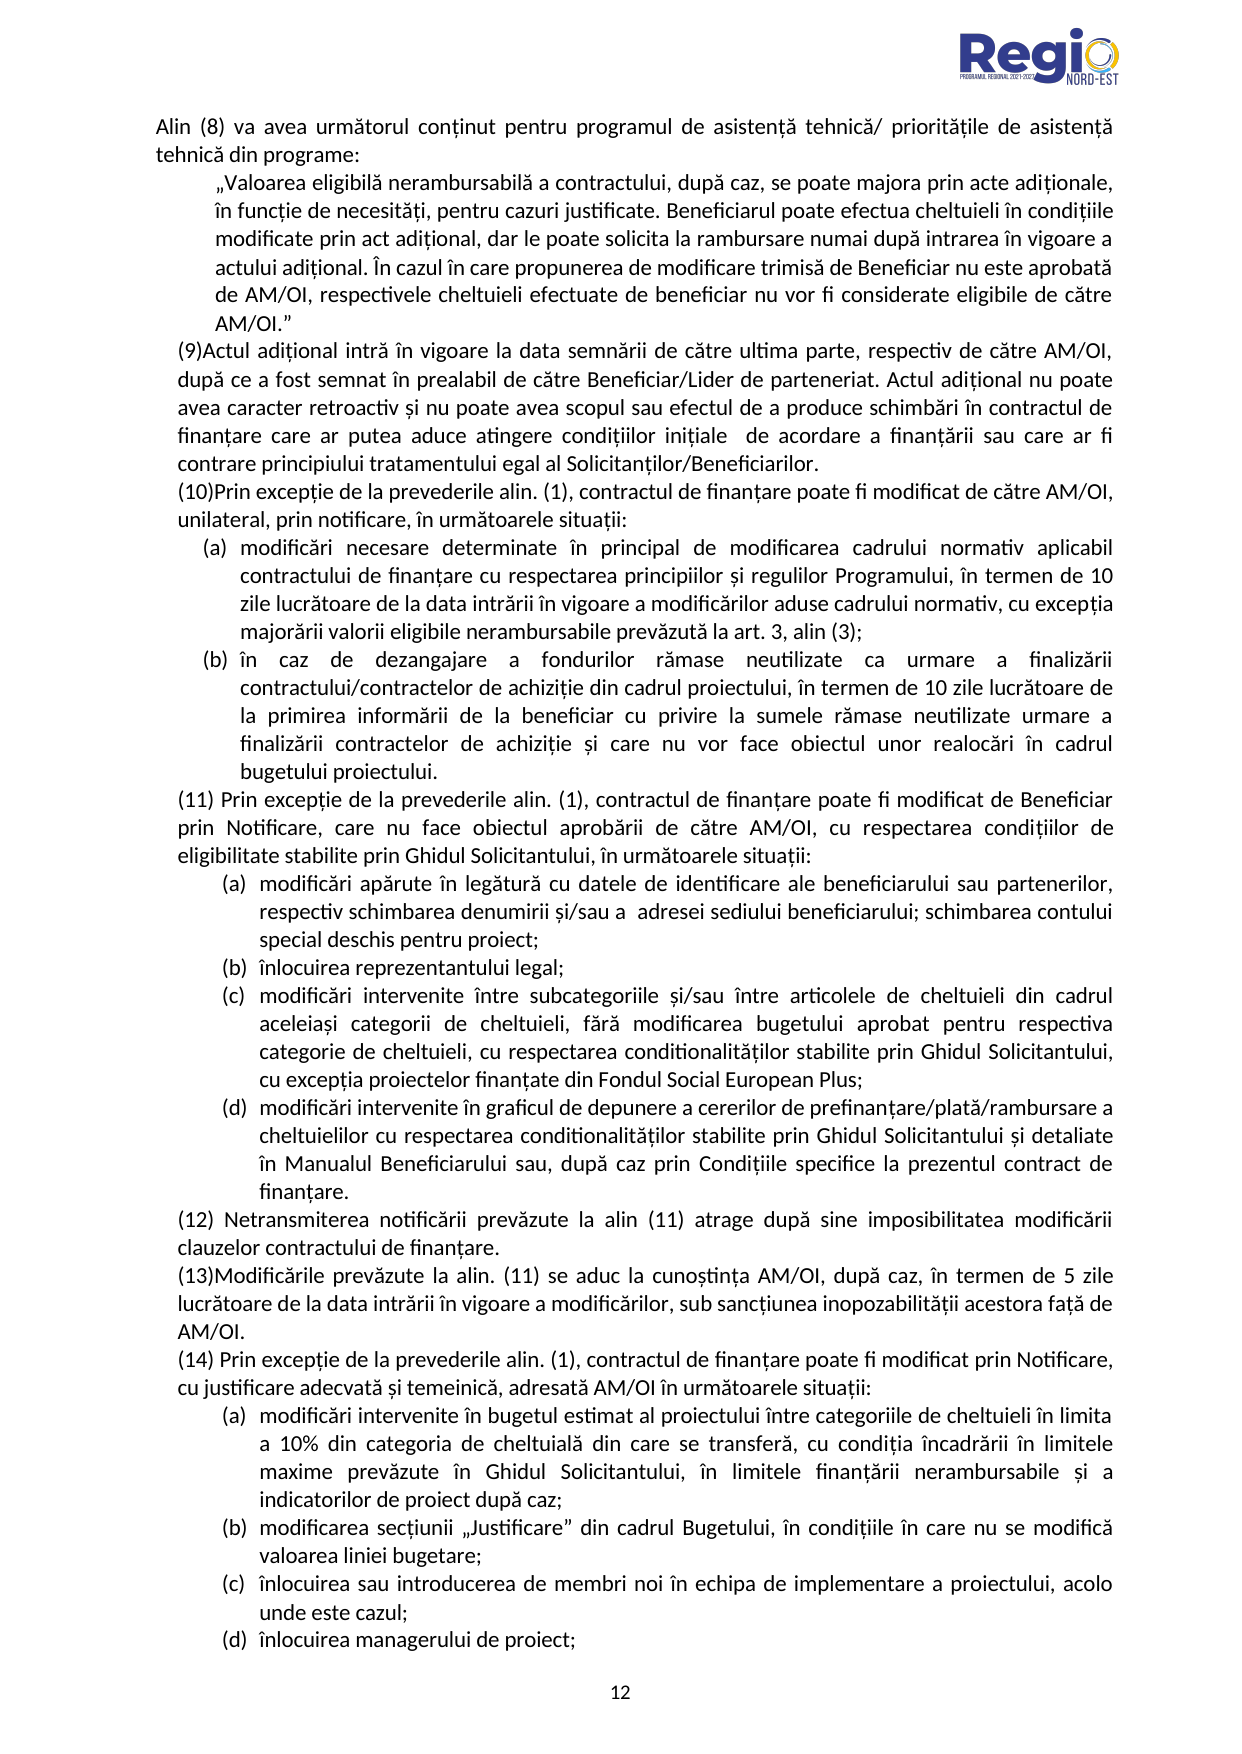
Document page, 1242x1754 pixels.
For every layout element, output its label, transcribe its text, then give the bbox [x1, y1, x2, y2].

list modificări intervenite în graficul de depunere a cererilor de prefinanțare/plată/rambursare a cheltuielilor cu respectarea conditionalităților stabilite prin Ghidul Solicitantului și detaliate în Manualul Beneficiarului sau, după caz prin Condițiile specifice la prezentul contract de finanțare. [222, 1093, 1114, 1205]
text (10)Prin excepție de la prevederile alin. (1), contractul de finanțare poate fi modificat de către AM/OI, unilateral, prin notificare, în următoarele situații: [177, 477, 1114, 533]
list în caz de dezangajare a fondurilor rămase neutilizate ca urmare a finalizării contractului/contractelor de achiziție din cadrul proiectului, în termen de 10 zile lucrătoare de la primirea informării de la beneficiar cu privire la sumele rămase neutilizate urmare a finalizării contractelor de achiziție și care nu vor face obiectul unor realocări în cadrul bugetului proiectului. [202, 645, 1114, 785]
list înlocuirea sau introducerea de membri noi în echipa de implementare a proiectului, acolo unde este cazul; [222, 1569, 1114, 1626]
list modificări intervenite în bugetul estimat al proiectului între categoriile de cheltuieli în limita a 10% din categoria de cheltuială din care se transferă, cu condiția încadrării în limitele maxime prevăzute în Ghidul Solicitantului, în limitele finanțării nerambursabile și a indicatorilor de proiect după caz; [222, 1401, 1114, 1513]
list „Valoarea eligibilă nerambursabilă a contractului, după caz, se poate majora prin acte adiționale, în funcție de necesități, pentru cazuri justificate. Beneficiarul poate efectua cheltuieli în condițiile modificate prin act adițional, dar le poate solicita la rambursare numai după intrarea în vigoare a actului adițional. În cazul în care propunerea de modificare trimisă de Beneficiar nu este aprobată de AM/OI, respectivele cheltuieli efectuate de beneficiar nu vor fi considerate eligibile de către AM/OI.” [215, 168, 1114, 337]
picture [957, 24, 1123, 89]
list modificări necesare determinate în principal de modificarea cadrului normativ aplicabil contractului de finanțare cu respectarea principiilor și regulilor Programului, în termen de 10 zile lucrătoare de la data intrării în vigoare a modificărilor aduse cadrului normativ, cu excepția majorării valorii eligibile nerambursabile prevăzută la art. 3, alin (3); [202, 533, 1114, 645]
list modificări apărute în legătură cu datele de identificare ale beneficiarului sau partenerilor, respectiv schimbarea denumirii și/sau a adresei sediului beneficiarului; schimbarea contului special deschis pentru proiect; [222, 869, 1114, 953]
text (13)Modificările prevăzute la alin. (11) se aduc la cunoștința AM/OI, după caz, în termen de 5 zile lucrătoare de la data intrării în vigoare a modificărilor, sub sancțiunea inopozabilității acestora față de AM/OI. [177, 1261, 1114, 1345]
text (11) Prin excepție de la prevederile alin. (1), contractul de finanțare poate fi modificat de Beneficiar prin Notificare, care nu face obiectul aprobării de către AM/OI, cu respectarea condițiilor de eligibilitate stabilite prin Ghidul Solicitantului, în următoarele situații: [177, 785, 1114, 869]
text Alin (8) va avea următorul conținut pentru programul de asistență tehnică/ prioritățile de asistență tehnică din programe: [156, 112, 1114, 168]
text (9)Actul adițional intră în vigoare la data semnării de către ultima parte, respectiv de către AM/OI, după ce a fost semnat în prealabil de către Beneficiar/Lider de parteneriat. Actul adițional nu poate avea caracter retroactiv și nu poate avea scopul sau efectul de a produce schimbări în contractul de finanțare care ar putea aduce atingere condițiilor inițiale de acordare a finanțării sau care ar fi contrare principiului tratamentului egal al Solicitanților/Beneficiarilor. [177, 337, 1114, 477]
text (12) Netransmiterea notificării prevăzute la alin (11) atrage după sine imposibilitatea modificării clauzelor contractului de finanțare. [177, 1205, 1114, 1261]
list înlocuirea reprezentantului legal; [222, 953, 1114, 981]
list modificări intervenite între subcategoriile și/sau între articolele de cheltuieli din cadrul aceleiași categorii de cheltuieli, fără modificarea bugetului aprobat pentru respectiva categorie de cheltuieli, cu respectarea conditionalităților stabilite prin Ghidul Solicitantului, cu excepția proiectelor finanțate din Fondul Social European Plus; [222, 981, 1114, 1093]
text (14) Prin excepție de la prevederile alin. (1), contractul de finanțare poate fi modificat prin Notificare, cu justificare adecvată și temeinică, adresată AM/OI în următoarele situații: [177, 1345, 1114, 1401]
list modificarea secțiunii „Justificare” din cadrul Bugetului, în condițiile în care nu se modifică valoarea liniei bugetare; [222, 1513, 1114, 1569]
list înlocuirea managerului de proiect; [222, 1626, 1114, 1654]
